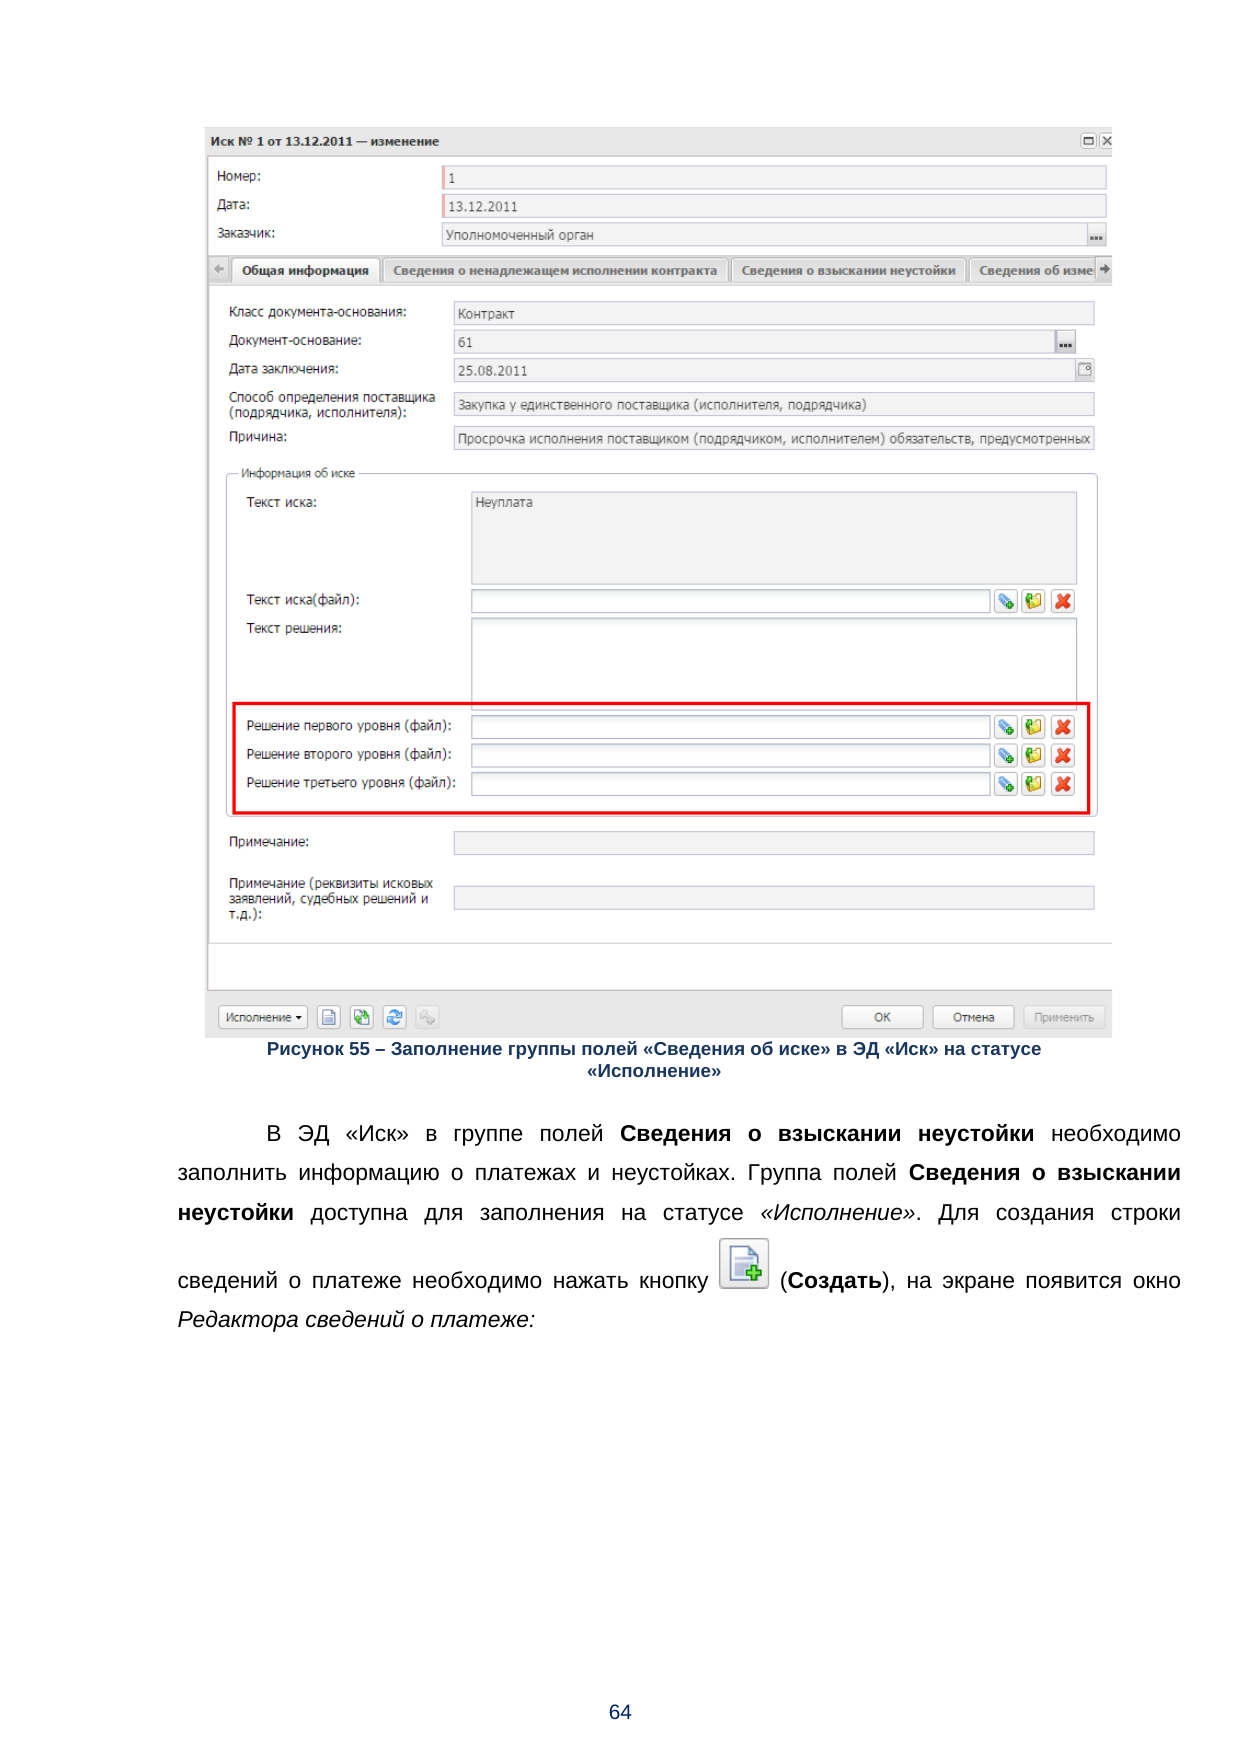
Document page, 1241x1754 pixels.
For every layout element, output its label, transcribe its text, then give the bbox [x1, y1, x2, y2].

picture [719, 1238, 770, 1289]
text В ЭД «Иск» в группе полей Сведения о взыскании неустойки необходимо заполнить информацию о платежах и неустойках. Группа полей Сведения о взыскании неустойки доступна для заполнения на статусе «Исполнение». Для создания строки сведений о платеже необходимо нажать кнопку (Создать), на экране появится окно Редактора сведений о платеже: [177, 1120, 1181, 1332]
picture [204, 127, 1113, 1038]
